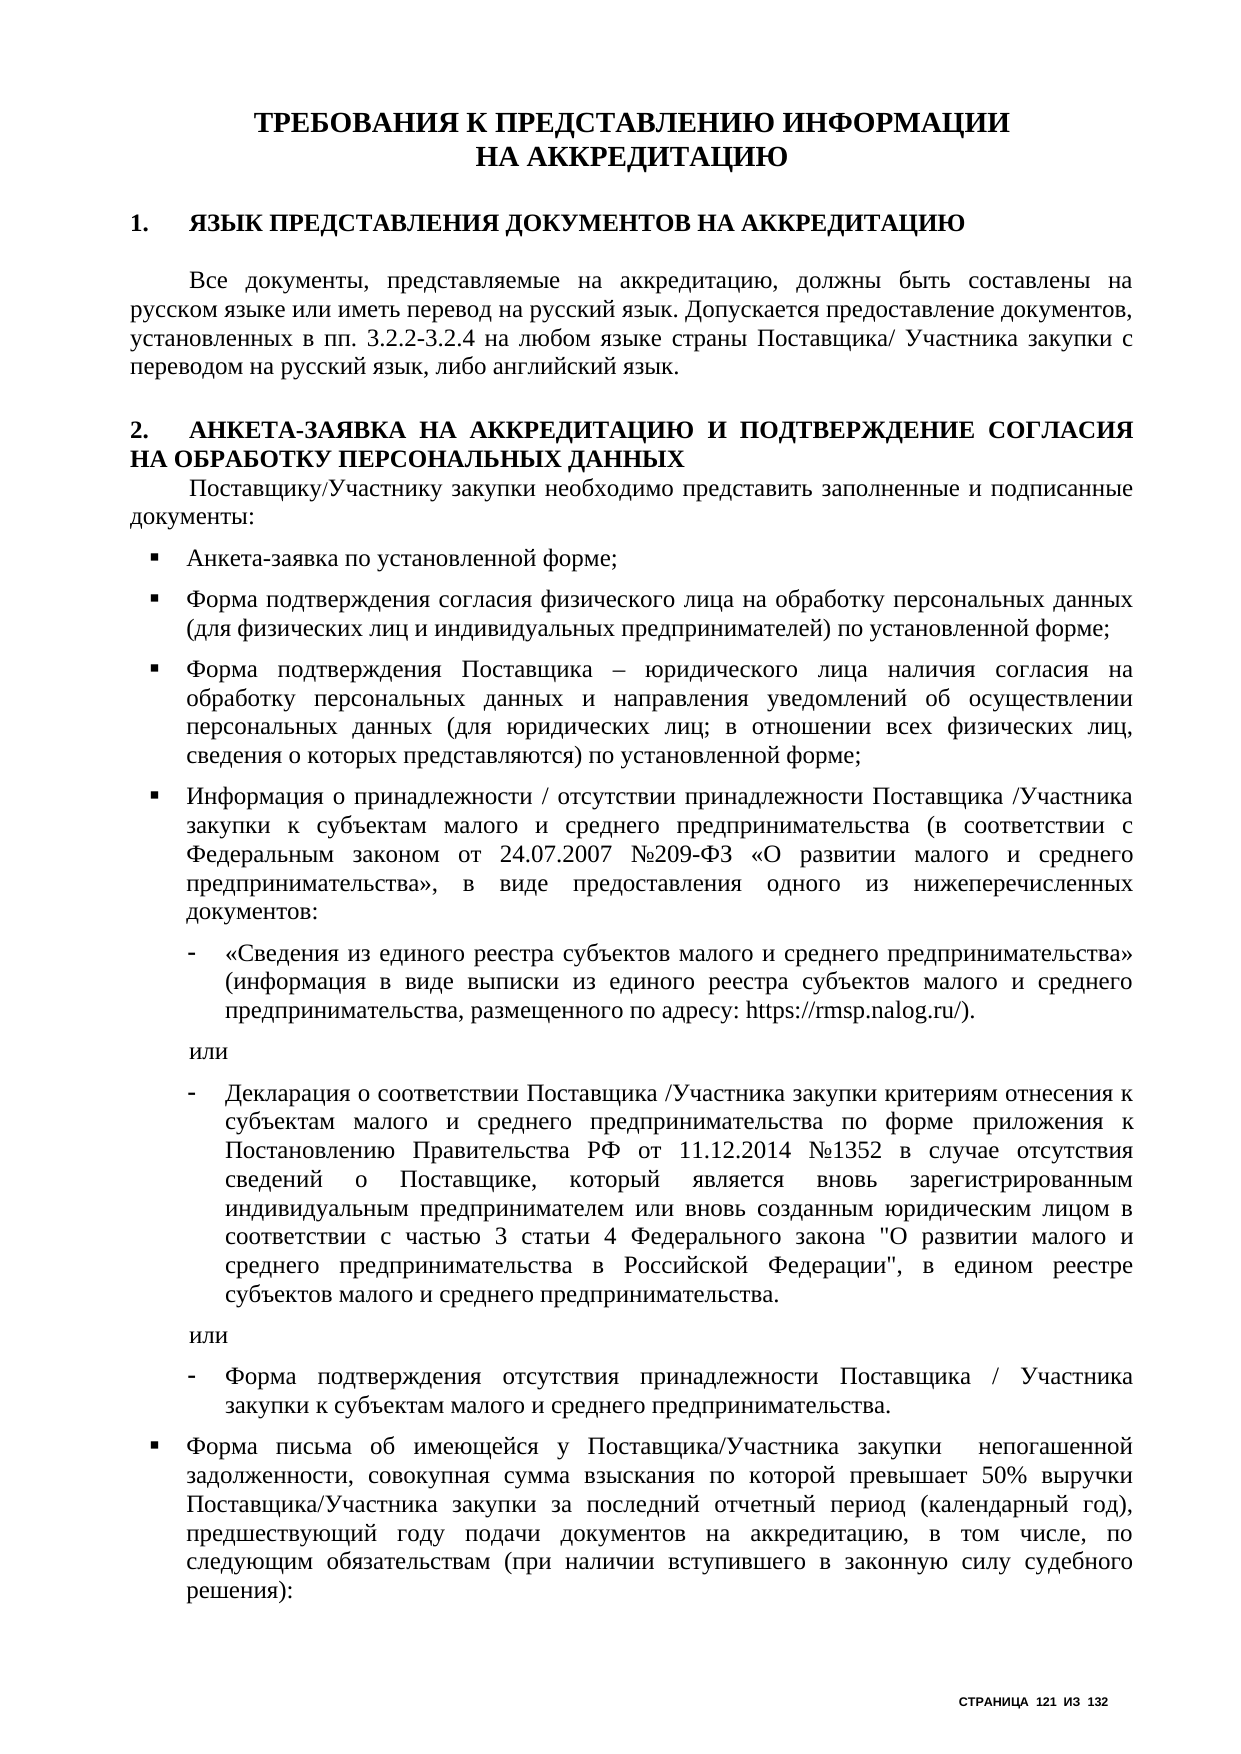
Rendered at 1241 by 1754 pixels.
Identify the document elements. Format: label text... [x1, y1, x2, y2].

list Форма подтверждения отсутствия принадлежности Поставщика / Участника закупки к субъектам малого и среднего предпринимательства. [187, 1361, 1134, 1419]
list Информация о принадлежности / отсутствии принадлежности Поставщика /Участника закупки к субъектам малого и среднего предпринимательства (в соответствии с Федеральным законом от 24.07.2007 №209-ФЗ «О развитии малого и среднего предпринимательства», в виде предоставления одного из нижеперечисленных документов: [149, 781, 1134, 925]
text Все документы, представляемые на аккредитацию, должны быть составлены на русском языке или иметь перевод на русский язык. Допускается предоставление документов, установленных в пп. 3.2.2-3.2.4 на любом языке страны Поставщика/ Участника закупки с переводом на русский язык, либо английский язык. [130, 265, 1134, 380]
list Форма подтверждения согласия физического лица на обработку персональных данных (для физических лиц и индивидуальных предпринимателей) по установленной форме; [149, 584, 1134, 641]
text или [189, 1036, 1134, 1065]
list Форма подтверждения Поставщика – юридического лица наличия согласия на обработку персональных данных и направления уведомлений об осуществлении персональных данных (для юридических лиц; в отношении всех физических лиц, сведения о которых представляются) по установленной форме; [149, 654, 1134, 769]
text или [189, 1320, 1134, 1349]
text Требования к представлению информации на аккредитацию [130, 106, 1134, 173]
list «Сведения из единого реестра субъектов малого и среднего предпринимательства» (информация в виде выписки из единого реестра субъектов малого и среднего предпринимательства, размещенного по адресу: https://rmsp.nalog.ru/). [187, 938, 1134, 1024]
list Декларация о соответствии Поставщика /Участника закупки критериям отнесения к субъектам малого и среднего предпринимательства по форме приложения к Постановлению Правительства РФ от 11.12.2014 №1352 в случае отсутствия сведений о Поставщике, который является вновь зарегистрированным индивидуальным предпринимателем или вновь созданным юридическим лицом в соответствии с частью 3 статьи 4 Федерального закона "О развитии малого и среднего предпринимательства в Российской Федерации", в едином реестре субъектов малого и среднего предпринимательства. [187, 1078, 1134, 1308]
text Поставщику/Участнику закупки необходимо представить заполненные и подписанные документы: [130, 473, 1134, 530]
list АНКЕТА-ЗАЯВКА НА АККРЕДИТАЦИЮ И ПОДТВЕРЖДЕНИЕ СОГЛАСИЯ НА ОБРАБОТКУ ПЕРСОНАЛЬНЫХ ДАННЫХ [130, 415, 1134, 473]
list ЯЗЫК ПРЕДСТАВЛЕНИЯ ДОКУМЕНТОВ НА АККРЕДИТАЦИЮ [130, 208, 1134, 236]
list Анкета-заявка по установленной форме; [149, 543, 1134, 571]
list Форма письма об имеющейся у Поставщика/Участника закупки непогашенной задолженности, совокупная сумма взыскания по которой превышает 50% выручки Поставщика/Участника закупки за последний отчетный период (календарный год), предшествующий году подачи документов на аккредитацию, в том числе, по следующим обязательствам (при наличии вступившего в законную силу судебного решения): [149, 1431, 1134, 1604]
